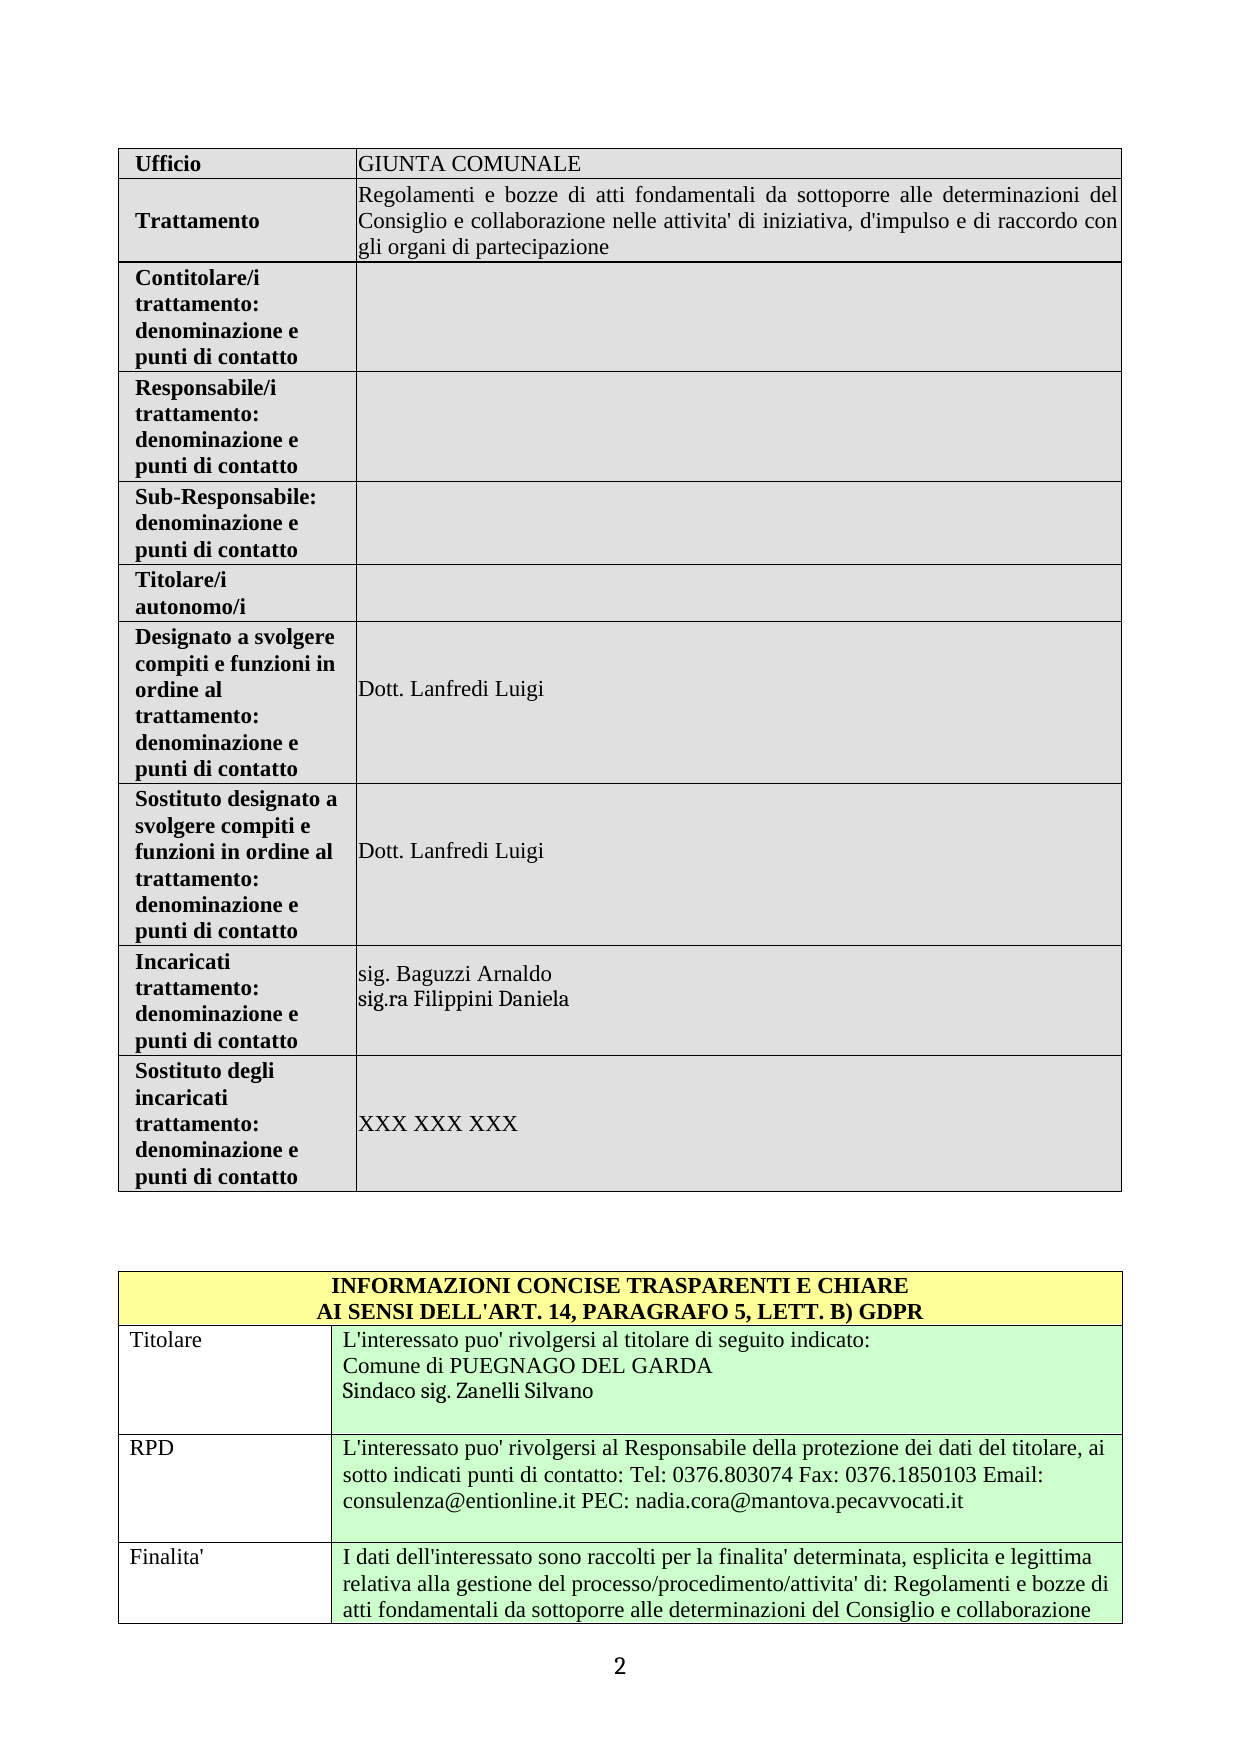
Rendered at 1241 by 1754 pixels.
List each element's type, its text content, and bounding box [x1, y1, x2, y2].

table_cell Titolare [119, 1326, 331, 1433]
table_cell Sub-Responsabile: denominazione e punti di contatto [119, 482, 356, 564]
table_cell Ufficio [119, 149, 356, 178]
table_cell Dott. Lanfredi Luigi [357, 784, 1121, 945]
table_cell XXX XXX XXX [357, 1056, 1121, 1191]
table_cell RPD [119, 1435, 331, 1542]
table_cell [357, 482, 1121, 564]
table_header INFORMAZIONI CONCISE TRASPARENTI E CHIARE AI SENSI DELL'ART. 14, PARAGRAFO 5, LETT. B) GDPR [119, 1272, 1122, 1324]
table_cell Titolare/i autonomo/i [119, 565, 356, 621]
table_cell Trattamento [119, 179, 356, 261]
table_cell Dott. Lanfredi Luigi [357, 622, 1121, 783]
table_cell Designato a svolgere compiti e funzioni in ordine al trattamento: denominazione e punti di contatto [119, 622, 356, 783]
table_cell GIUNTA COMUNALE [357, 149, 1121, 178]
table_cell Incaricati trattamento: denominazione e punti di contatto [119, 946, 356, 1055]
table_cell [332, 1543, 1122, 1622]
table_cell L'interessato puo' rivolgersi al titolare di seguito indicato: Comune di PUEGNAGO DEL GARDA Sindaco sig. Zanelli Silvano [332, 1326, 1122, 1433]
table_cell [357, 263, 1121, 371]
table_cell Sostituto degli incaricati trattamento: denominazione e punti di contatto [119, 1056, 356, 1191]
table_cell [357, 372, 1121, 481]
table_cell L'interessato puo' rivolgersi al Responsabile della protezione dei dati del titolare, ai sotto indicati punti di contatto: Tel: 0376.803074 Fax: 0376.1850103 Email: consulenza@entionline.it PEC: nadia.cora@mantova.pecavvocati.it [332, 1435, 1122, 1542]
table_cell Sostituto designato a svolgere compiti e funzioni in ordine al trattamento: denominazione e punti di contatto [119, 784, 356, 945]
table_cell Regolamenti e bozze di atti fondamentali da sottoporre alle determinazioni del Consiglio e collaborazione nelle attivita' di iniziativa, d'impulso e di raccordo con gli organi di partecipazione [357, 179, 1121, 261]
table_cell [357, 565, 1121, 621]
table_cell Responsabile/i trattamento: denominazione e punti di contatto [119, 372, 356, 481]
table_cell Contitolare/i trattamento: denominazione e punti di contatto [119, 263, 356, 371]
table_cell sig. Baguzzi Arnaldo sig.ra Filippini Daniela [357, 946, 1121, 1055]
table_cell Finalita' [119, 1543, 331, 1622]
